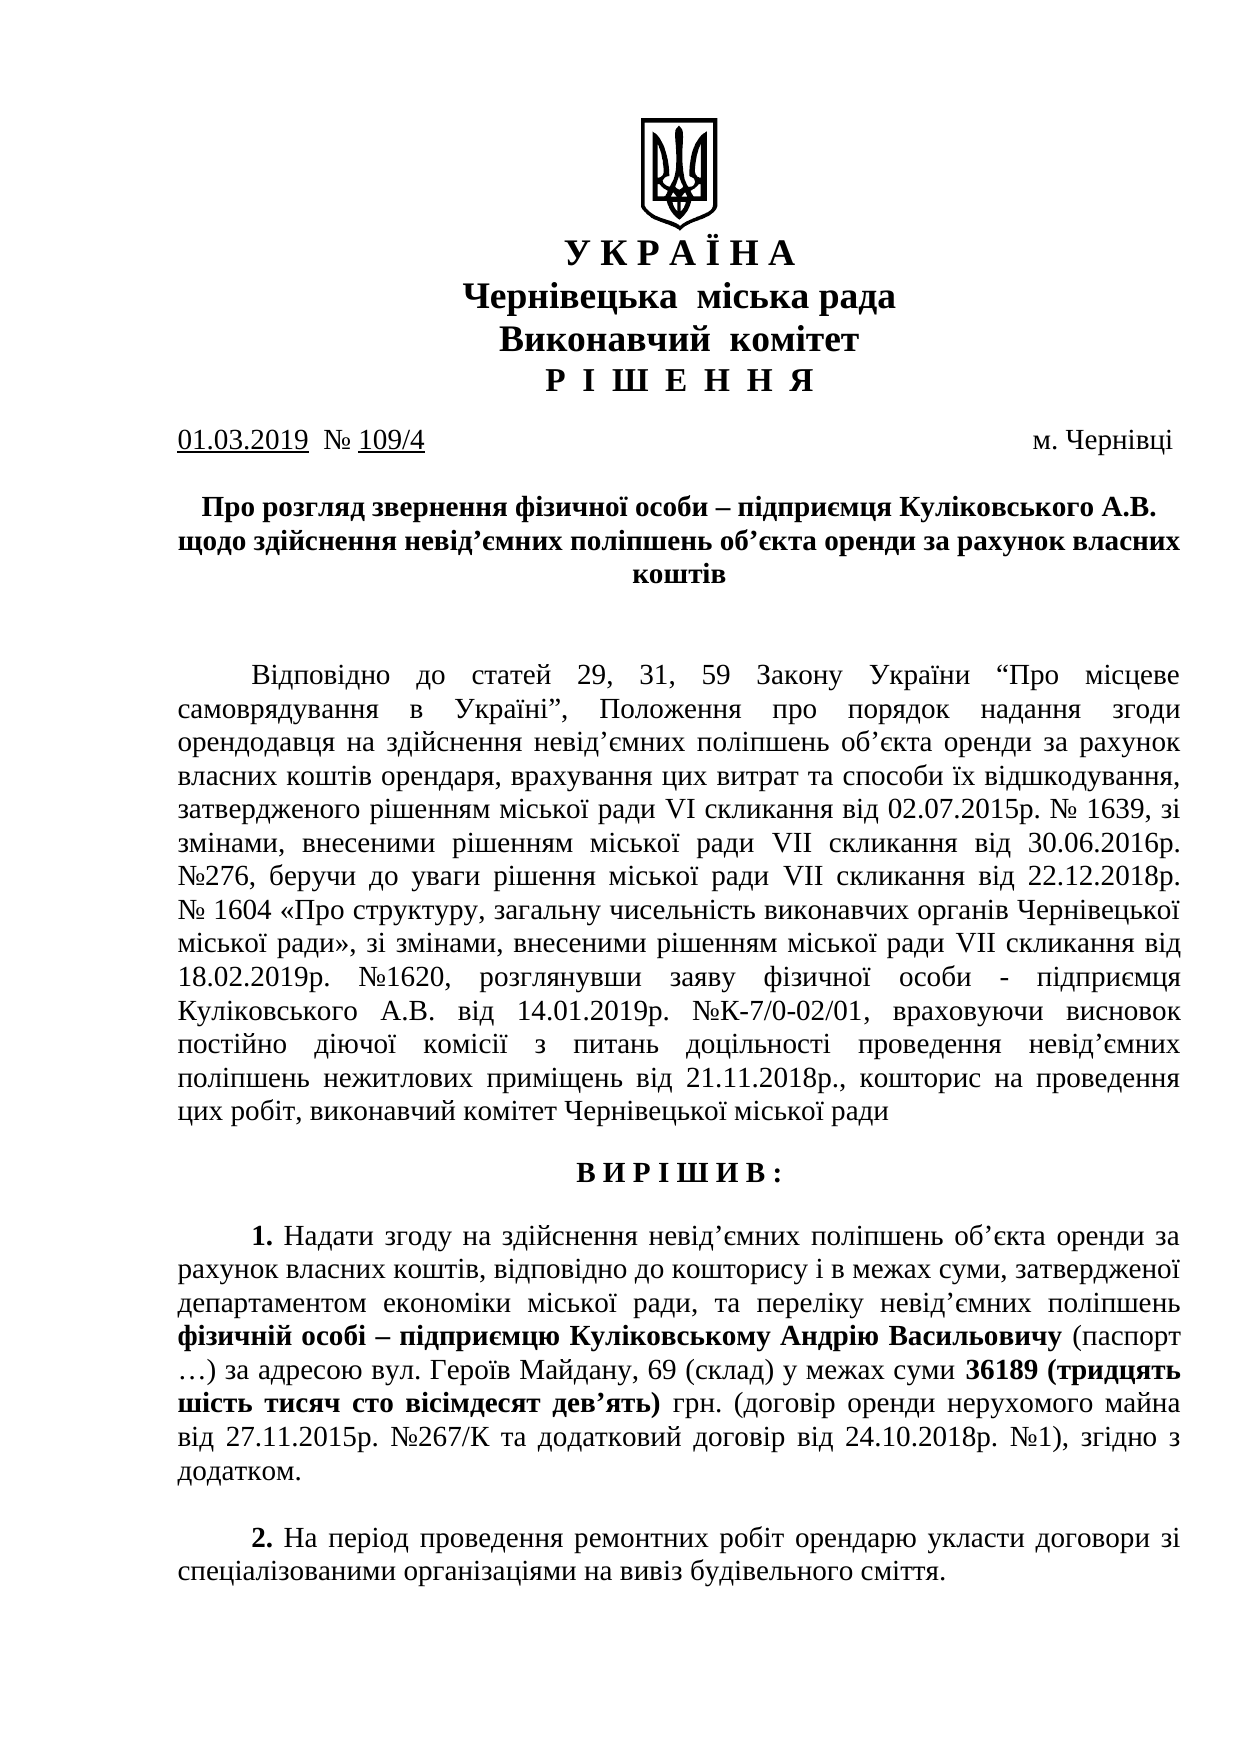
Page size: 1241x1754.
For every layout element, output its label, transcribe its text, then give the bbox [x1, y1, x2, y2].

subtitle Р І Ш Е Н Н Я [177, 360, 1181, 398]
text Відповідно до статей 29, 31, 59 Закону України “Про місцеве самоврядування в Україні”, Положення про порядок надання згоди орендодавця на здійснення невід’ємних поліпшень об’єкта оренди за рахунок власних коштів орендаря, врахування цих витрат та способи їх відшкодування, затвердженого рішенням міської ради VI скликання від 02.07.2015р. № 1639, зі змінами, внесеними рішенням міської ради VIІ скликання від 30.06.2016р. №276, беручи до уваги рішення міської ради VIІ скликання від 22.12.2018р. № 1604 «Про структуру, загальну чисельність виконавчих органів Чернівецької міської ради», зі змінами, внесеними рішенням міської ради VIІ скликання від 18.02.2019р. №1620, розглянувши заяву фізичної особи - підприємця Куліковського А.В. від 14.01.2019р. №К-7/0-02/01, враховуючи висновок постійно діючої комісії з питань доцільності проведення невід’ємних поліпшень нежитлових приміщень від 21.11.2018р., кошторис на проведення цих робіт, виконавчий комітет Чернівецької міської ради [177, 657, 1181, 1127]
text В И Р І Ш И В : [177, 1156, 1181, 1189]
text 01.03.2019 № 109/4 м. Чернівці [177, 422, 1181, 456]
text 1. Надати згоду на здійснення невід’ємних поліпшень об’єкта оренди за рахунок власних коштів, відповідно до кошторису і в межах суми, затвердженої департаментом економіки міської ради, та переліку невід’ємних поліпшень фізичній особі – підприємцю Куліковському Андрію Васильовичу (паспорт …) за адресою вул. Героїв Майдану, 69 (склад) у межах суми 36189 (тридцять шість тисяч сто вісімдесят дев’ять) грн. (договір оренди нерухомого майна від 27.11.2015р. №267/К та додатковий договір від 24.10.2018р. №1), згідно з додатком. [177, 1218, 1181, 1486]
subtitle Виконавчий комітет [177, 317, 1181, 360]
text Чернівецька міська рада [177, 274, 1181, 317]
text У К Р А Ї Н А [177, 231, 1181, 274]
text Про розгляд звернення фізичної особи – підприємця Куліковського А.В. щодо здійснення невід’ємних поліпшень об’єкта оренди за рахунок власних коштів [177, 489, 1181, 590]
text 2. На період проведення ремонтних робіт орендарю укласти договори зі спеціалізованими організаціями на вивіз будівельного сміття. [177, 1520, 1181, 1587]
